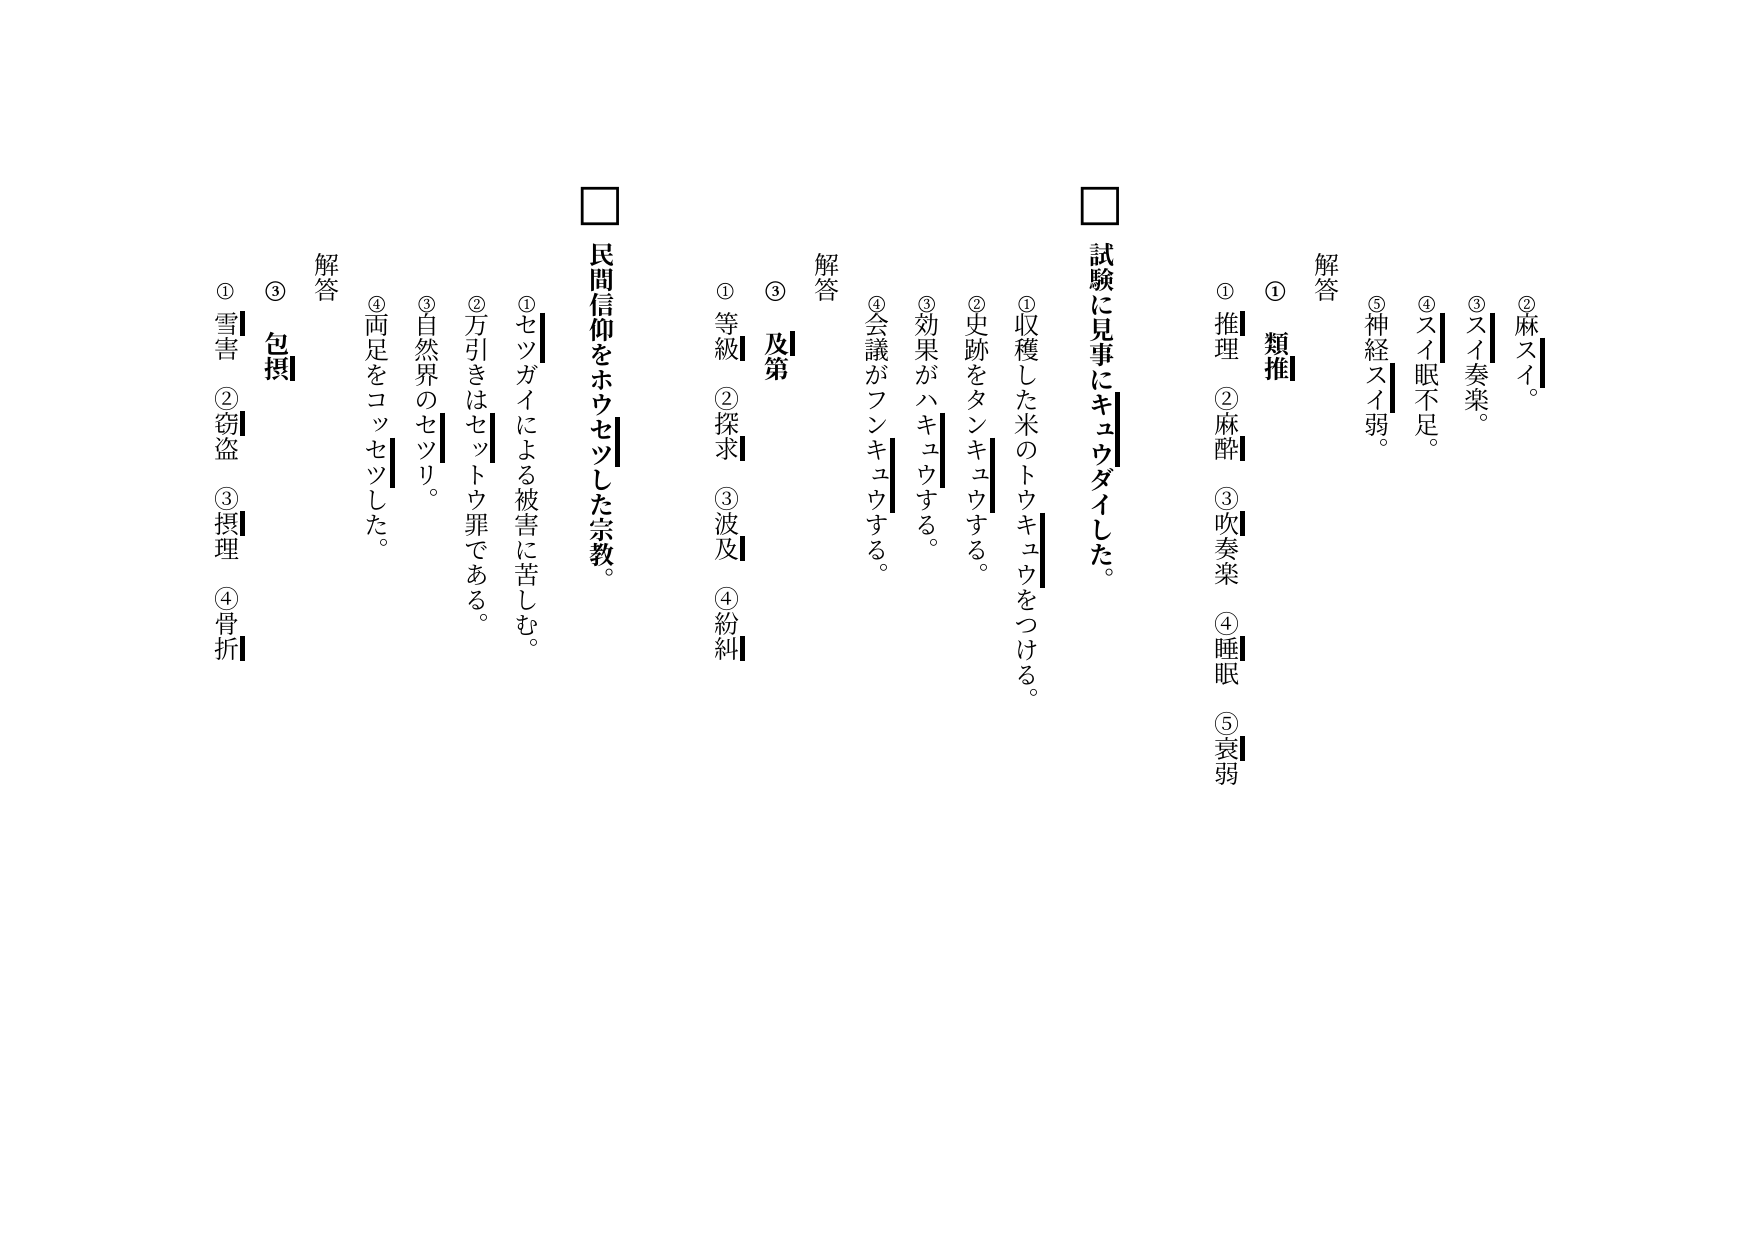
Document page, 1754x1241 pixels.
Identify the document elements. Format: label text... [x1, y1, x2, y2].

text □ 民間信仰をホウセツした宗教。 [552, 177, 652, 1063]
text ④ 会議がフンキュウする。 [852, 277, 902, 1063]
text ② 史跡をタンキュウする。 [952, 277, 1002, 1063]
text ③ 包摂 [252, 277, 302, 1063]
text ① セツガイによる被害に苦しむ。 [502, 277, 552, 1063]
text ③ スイ奏楽。 [1452, 277, 1502, 1063]
text ①等級 ②探求 ③波及 ④紛糾 [702, 277, 752, 1063]
text 解答 [302, 252, 352, 1063]
text ② 麻スイ。 [1502, 277, 1552, 1063]
text □ 試験に見事にキュウダイした。 [1052, 177, 1152, 1063]
text ① 収穫した米のトウキュウをつける。 [1002, 277, 1052, 1063]
text ①雪害 ②窃盗 ③摂理 ④骨折 [202, 277, 252, 1063]
text ⑤ 神経スイ弱。 [1352, 277, 1402, 1063]
text ③ 効果がハキュウする。 [902, 277, 952, 1063]
text ① 類推 [1252, 277, 1302, 1063]
text 解答 [802, 252, 852, 1063]
text ③ 及第 [752, 277, 802, 1063]
text ④ 両足をコッセツした。 [352, 277, 402, 1063]
text 解答 [1302, 252, 1352, 1063]
text ④ スイ眠不足。 [1402, 277, 1452, 1063]
text ①推理 ②麻酔 ③吹奏楽 ④睡眠 ⑤衰弱 [1202, 277, 1252, 1063]
text ③ 自然界のセツリ。 [402, 277, 452, 1063]
text ② 万引きはセットウ罪である。 [452, 277, 502, 1063]
